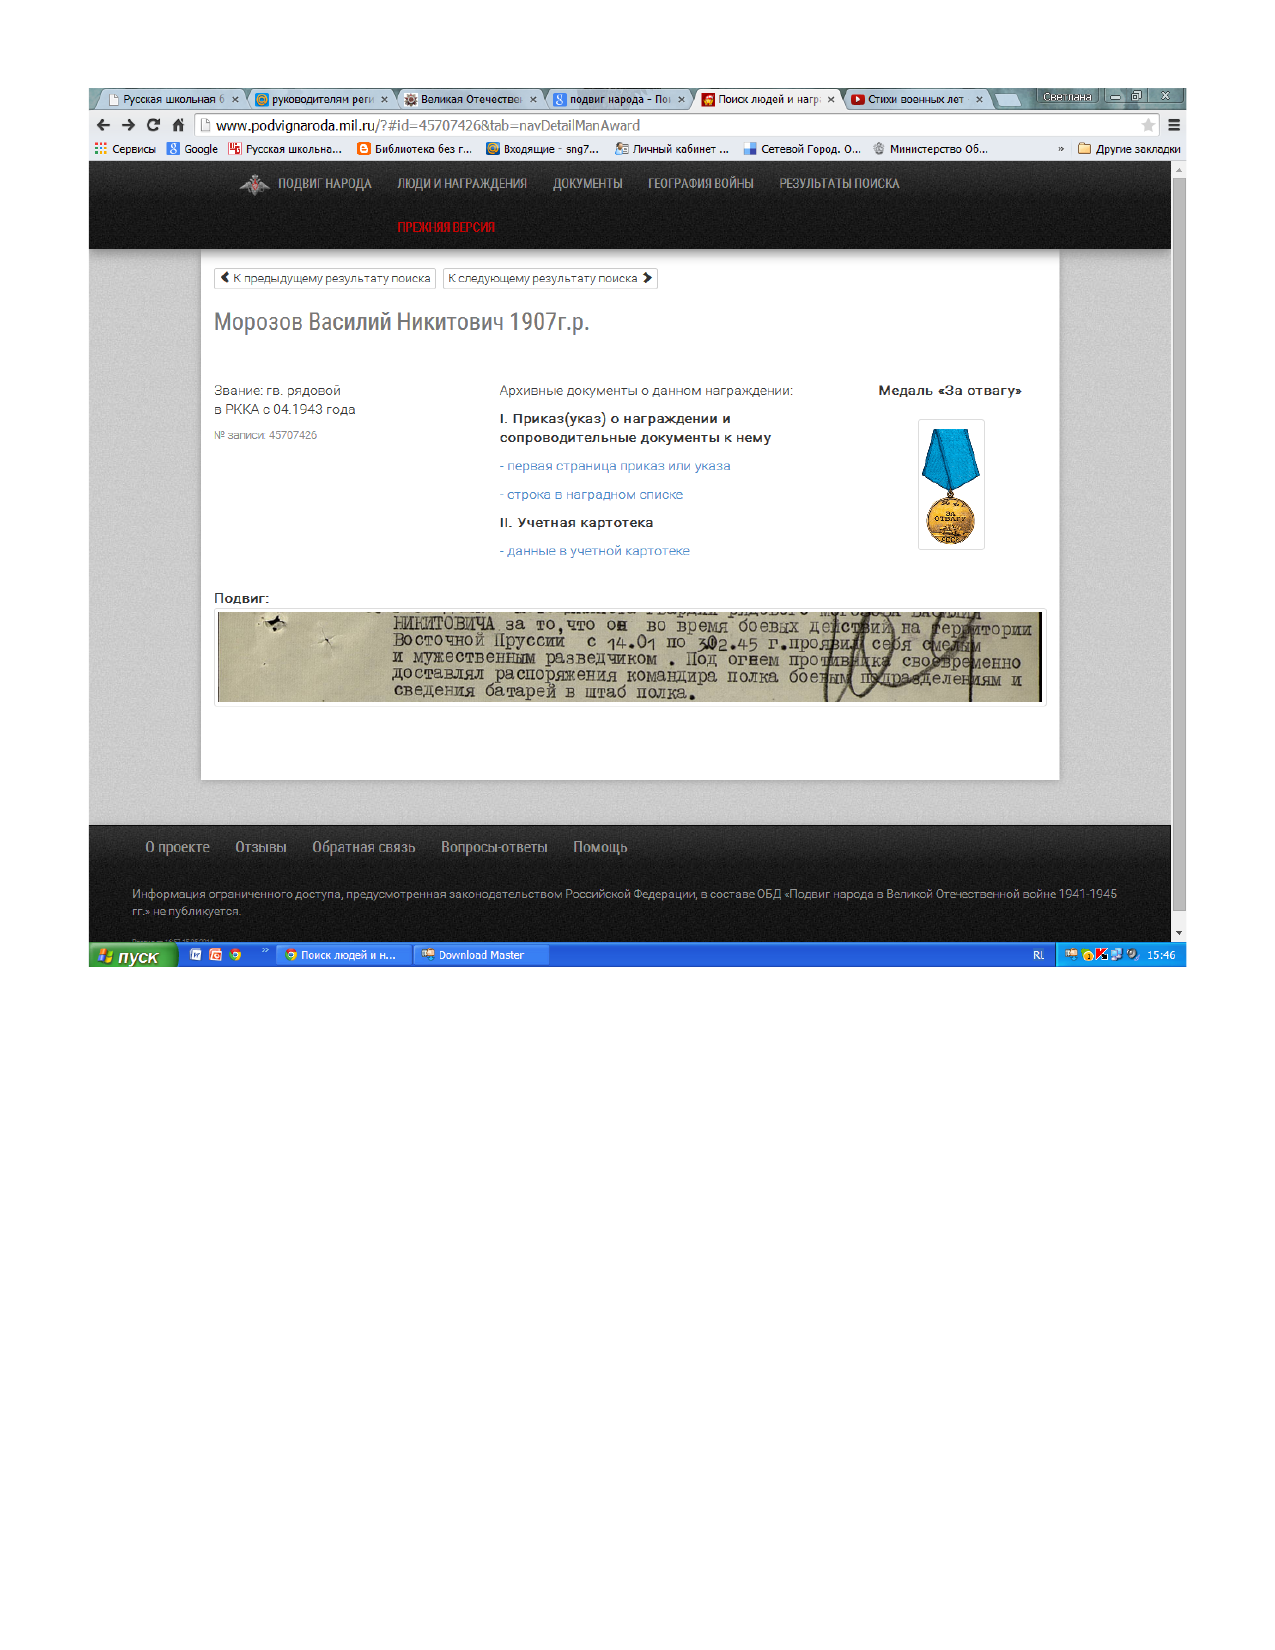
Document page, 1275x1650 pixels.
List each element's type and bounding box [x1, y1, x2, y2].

picture [88, 88, 1187, 967]
